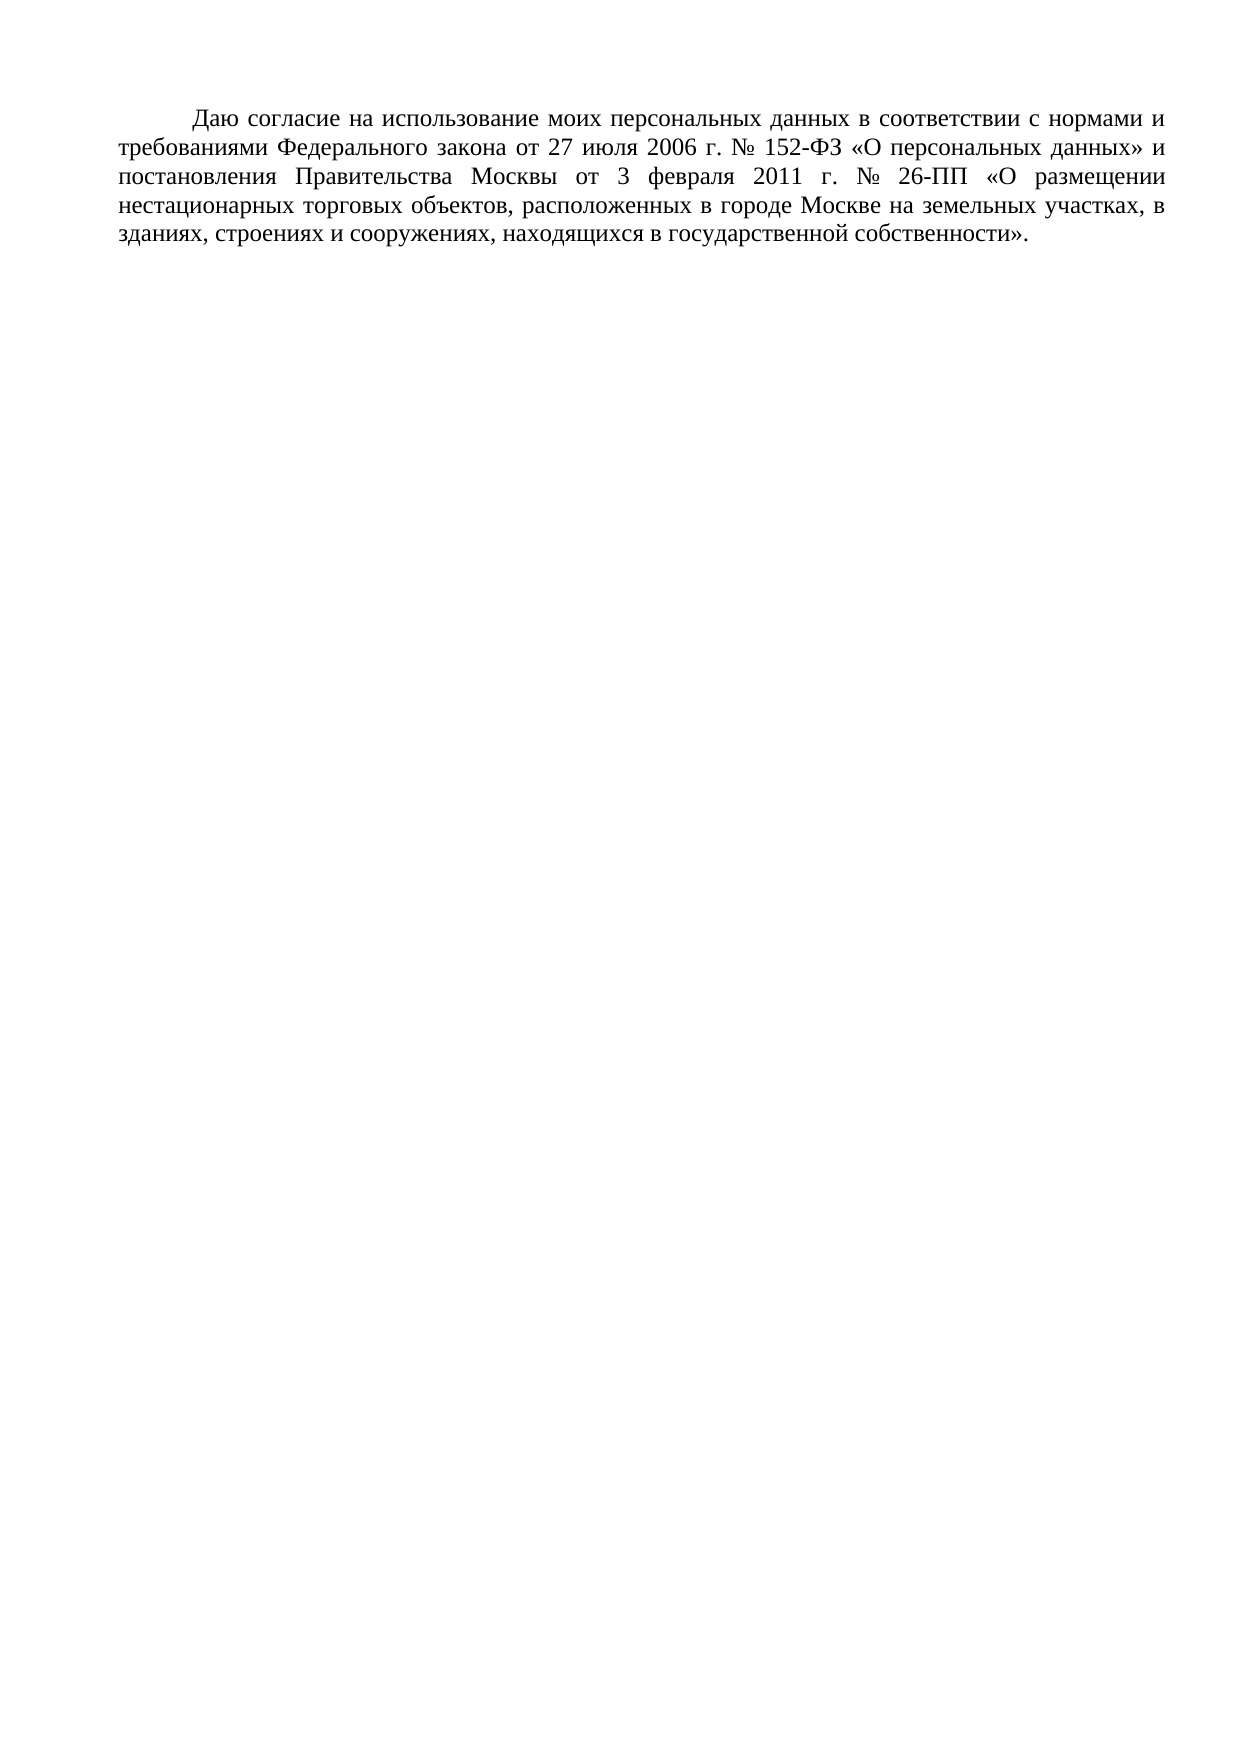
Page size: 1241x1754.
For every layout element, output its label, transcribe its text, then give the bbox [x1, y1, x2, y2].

text Даю согласие на использование моих персональных данных в соответствии с нормами и требованиями Федерального закона от 27 июля 2006 г. № 152-ФЗ «О персональных данных» и постановления Правительства Москвы от 3 февраля 2011 г. № 26-ПП «О размещении нестационарных торговых объектов, расположенных в городе Москве на земельных участках, в зданиях, строениях и сооружениях, находящихся в государственной собственности». [118, 103, 1167, 247]
